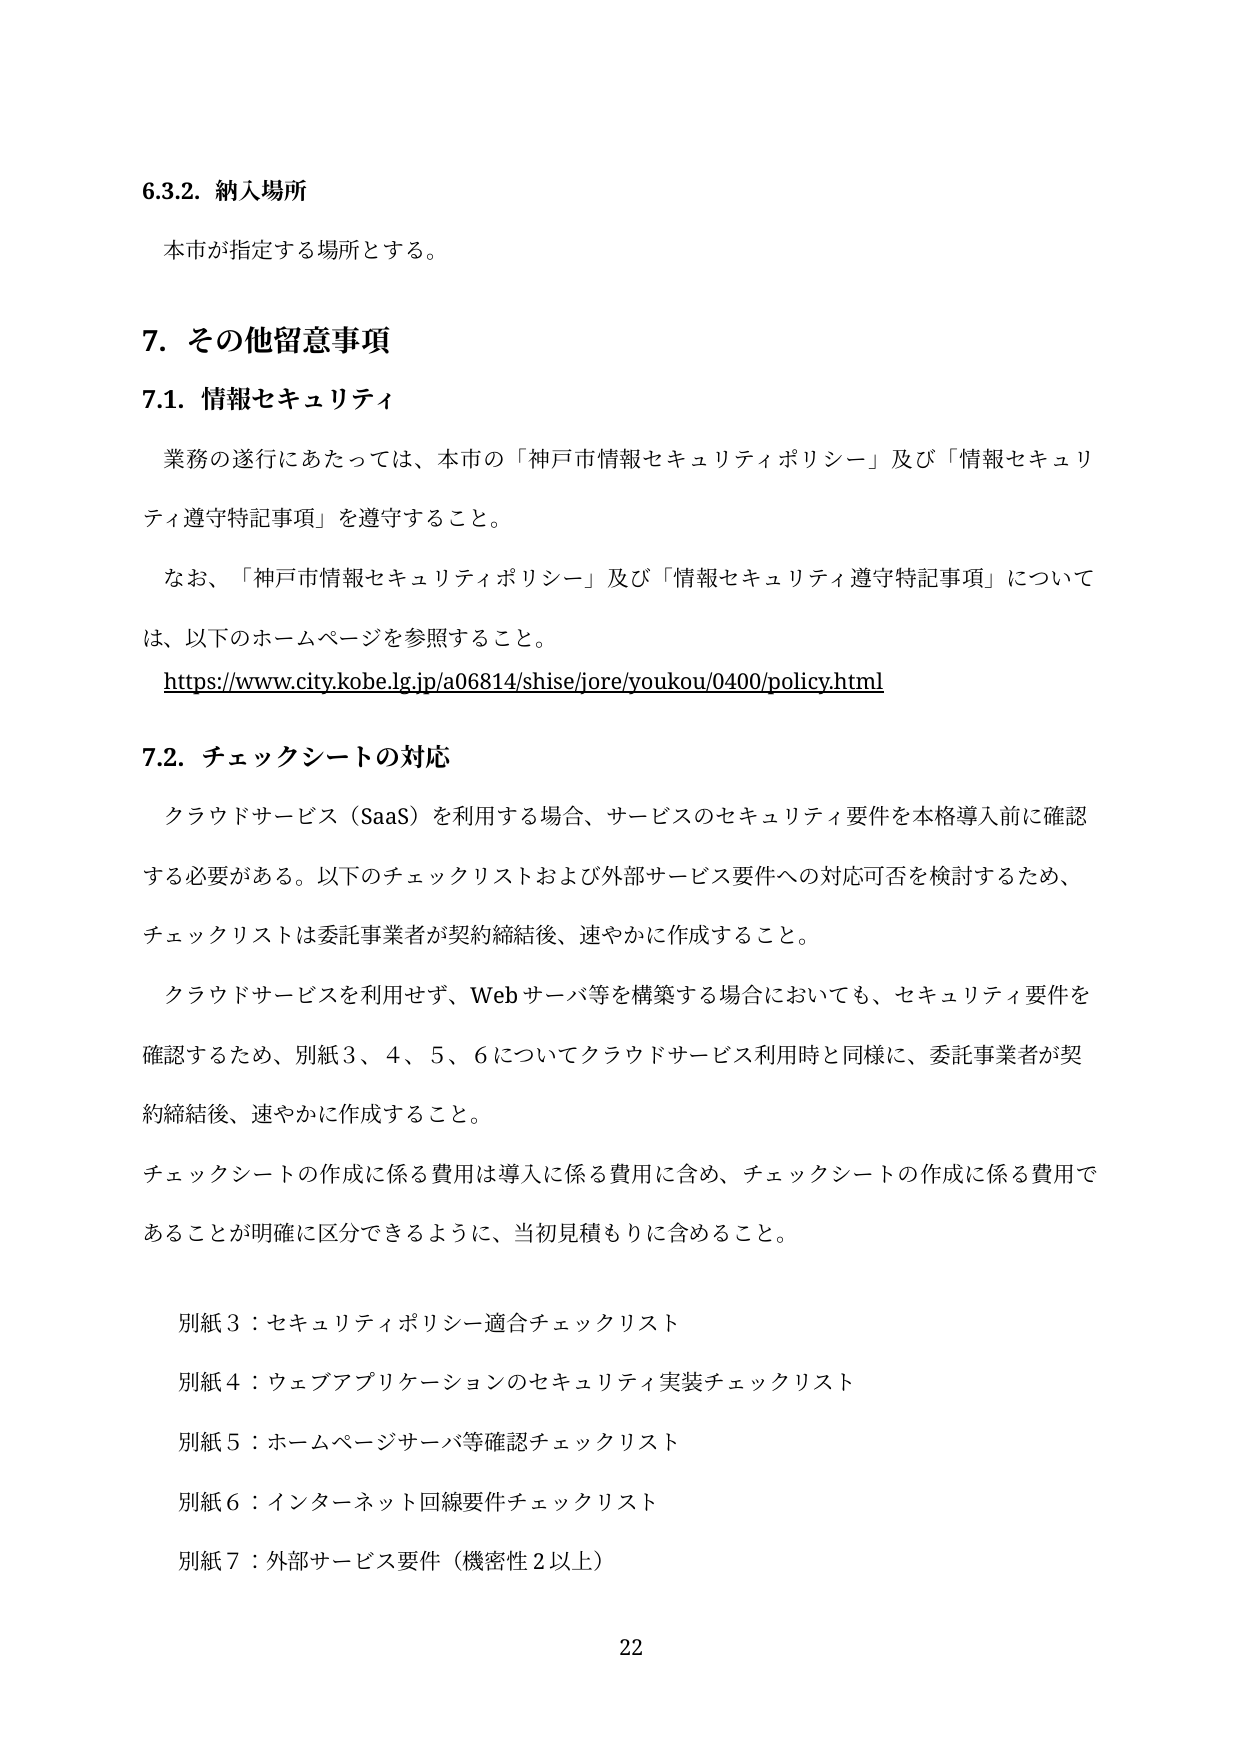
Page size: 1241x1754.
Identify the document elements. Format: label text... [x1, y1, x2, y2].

text 別紙４：ウェブアプリケーションのセキュリティ実装チェックリスト [156, 1351, 1098, 1411]
text クラウドサービス（SaaS）を利用する場合、サービスのセキュリティ要件を本格導入前に確認する必要がある。以下のチェックリストおよび外部サービス要件への対応可否を検討するため、チェックリストは委託事業者が契約締結後、速やかに作成すること。 [142, 785, 1098, 964]
text 本市が指定する場所とする。 [142, 219, 1098, 279]
subtitle その他留意事項 [142, 309, 1098, 368]
text 別紙３：セキュリティポリシー適合チェックリスト [156, 1292, 1098, 1351]
text なお、「神戸市情報セキュリティポリシー」及び「情報セキュリティ遵守特記事項」については、以下のホームページを参照すること。 [142, 547, 1098, 666]
text 別紙５：ホームページサーバ等確認チェックリスト [156, 1411, 1098, 1471]
text https://www.city.kobe.lg.jp/a06814/shise/jore/youkou/0400/policy.html [142, 666, 1098, 696]
subtitle 納入場所 [142, 160, 1098, 219]
text チェックシートの作成に係る費用は導入に係る費用に含め、チェックシートの作成に係る費用であることが明確に区分できるように、当初見積もりに含めること。 [142, 1143, 1098, 1262]
text 別紙７：外部サービス要件（機密性2以上） [156, 1530, 1098, 1590]
text 業務の遂行にあたっては、本市の「神戸市情報セキュリティポリシー」及び「情報セキュリティ遵守特記事項」を遵守すること。 [142, 428, 1098, 547]
subtitle 情報セキュリティ [142, 368, 1098, 428]
text クラウドサービスを利用せず、Webサーバ等を構築する場合においても、セキュリティ要件を確認するため、別紙３、４、５、６についてクラウドサービス利用時と同様に、委託事業者が契約締結後、速やかに作成すること。 [142, 964, 1098, 1143]
text 別紙６：インターネット回線要件チェックリスト [156, 1471, 1098, 1530]
subtitle チェックシートの対応 [142, 726, 1098, 785]
